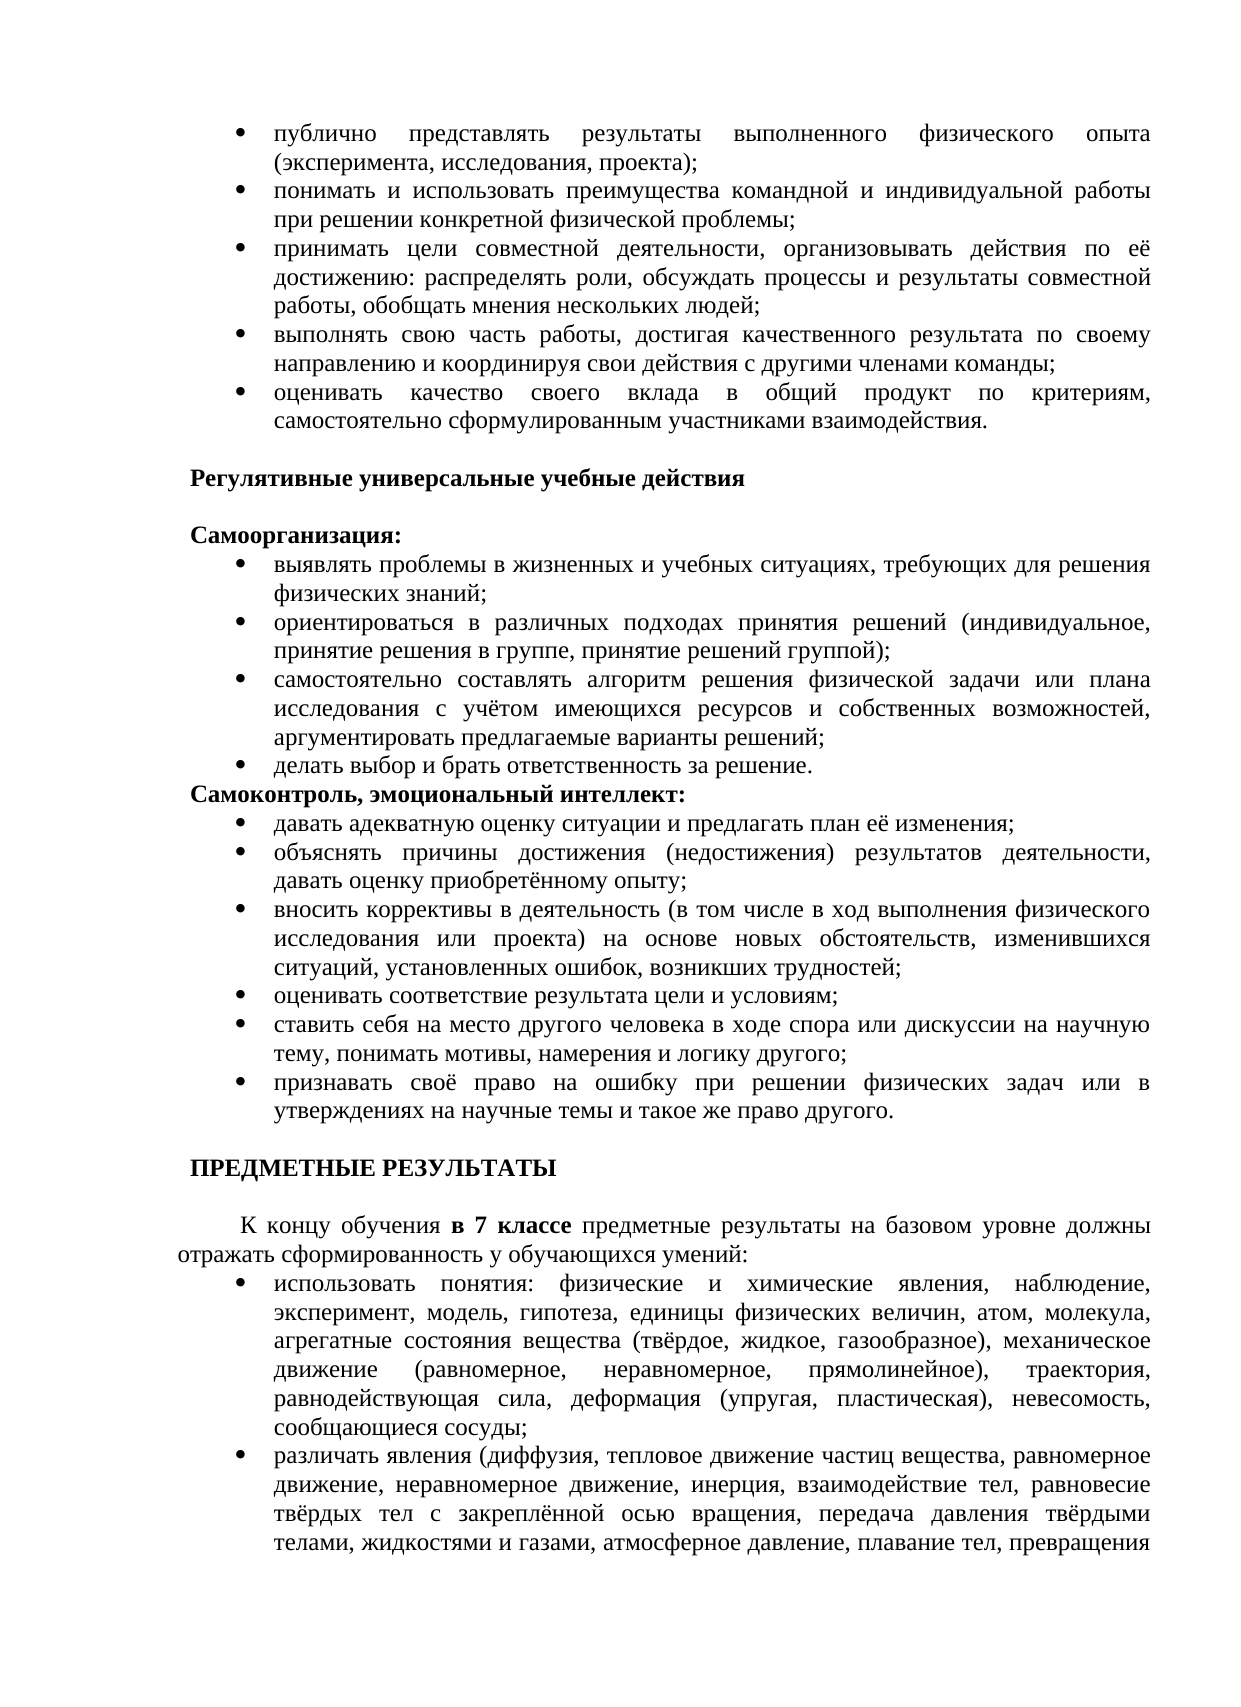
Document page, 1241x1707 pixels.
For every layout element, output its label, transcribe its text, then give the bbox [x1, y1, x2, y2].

text ПРЕДМЕТНЫЕ РЕЗУЛЬТАТЫ [190, 1153, 1152, 1182]
list давать адекватную оценку ситуации и предлагать план её изменения; [236, 808, 1152, 837]
list выявлять проблемы в жизненных и учебных ситуациях, требующих для решения физических знаний; [236, 549, 1152, 607]
list ставить себя на место другого человека в ходе спора или дискуссии на научную тему, понимать мотивы, намерения и логику другого; [236, 1009, 1152, 1067]
list вносить коррективы в деятельность (в том числе в ход выполнения физического исследования или проекта) на основе новых обстоятельств, изменившихся ситуаций, установленных ошибок, возникших трудностей; [236, 894, 1152, 981]
text Регулятивные универсальные учебные действия [190, 463, 1152, 492]
list делать выбор и брать ответственность за решение. [236, 751, 1152, 779]
list выполнять свою часть работы, достигая качественного результата по своему направлению и координируя свои действия с другими членами команды; [236, 319, 1152, 377]
text К концу обучения в 7 классе предметные результаты на базовом уровне должны отражать сформированность у обучающихся умений: [177, 1211, 1152, 1268]
list использовать понятия: физические и химические явления, наблюдение, эксперимент, модель, гипотеза, единицы физических величин, атом, молекула, агрегатные состояния вещества (твёрдое, жидкое, газообразное), механическое движение (равномерное, неравномерное, прямолинейное), траектория, равнодействующая сила, деформация (упругая, пластическая), невесомость, сообщающиеся сосуды; [236, 1268, 1152, 1441]
list понимать и использовать преимущества командной и индивидуальной работы при решении конкретной физической проблемы; [236, 176, 1152, 233]
list принимать цели совместной деятельности, организовывать действия по её достижению: распределять роли, обсуждать процессы и результаты совместной работы, обобщать мнения нескольких людей; [236, 233, 1152, 319]
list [236, 1441, 1152, 1556]
list самостоятельно составлять алгоритм решения физической задачи или плана исследования с учётом имеющихся ресурсов и собственных возможностей, аргументировать предлагаемые варианты решений; [236, 664, 1152, 751]
list ориентироваться в различных подходах принятия решений (индивидуальное, принятие решения в группе, принятие решений группой); [236, 607, 1152, 664]
list объяснять причины достижения (недостижения) результатов деятельности, давать оценку приобретённому опыту; [236, 837, 1152, 894]
list публично представлять результаты выполненного физического опыта (эксперимента, исследования, проекта); [236, 118, 1152, 176]
text Самоконтроль, эмоциональный интеллект: [190, 779, 1152, 808]
text Самоорганизация: [190, 521, 1152, 549]
list оценивать качество своего вклада в общий продукт по критериям, самостоятельно сформулированным участниками взаимодействия. [236, 377, 1152, 434]
list оценивать соответствие результата цели и условиям; [236, 981, 1152, 1009]
list признавать своё право на ошибку при решении физических задач или в утверждениях на научные темы и такое же право другого. [236, 1067, 1152, 1124]
